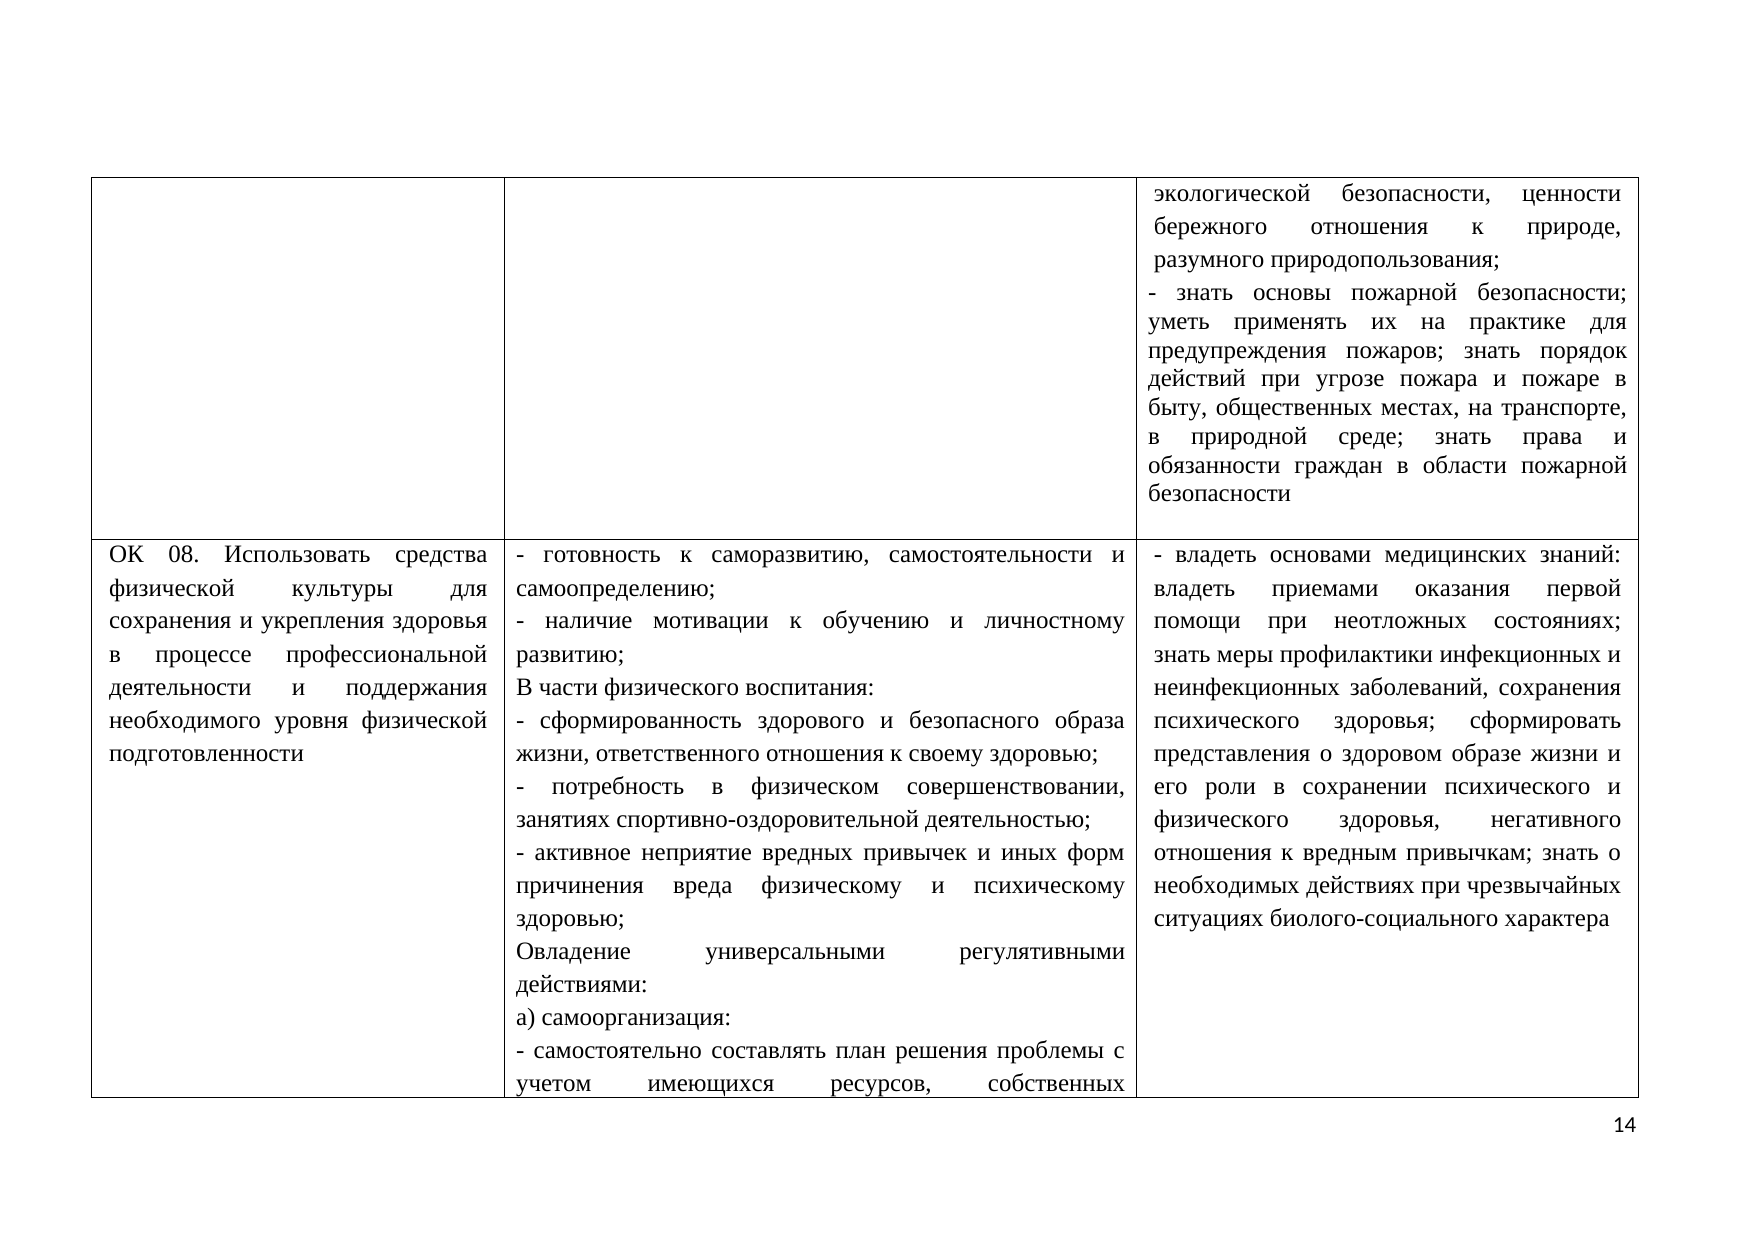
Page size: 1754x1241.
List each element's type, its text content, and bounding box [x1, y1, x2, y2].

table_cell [92, 540, 504, 1097]
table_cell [92, 178, 504, 538]
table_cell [505, 178, 1136, 538]
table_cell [1137, 178, 1638, 538]
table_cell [1137, 540, 1638, 1097]
